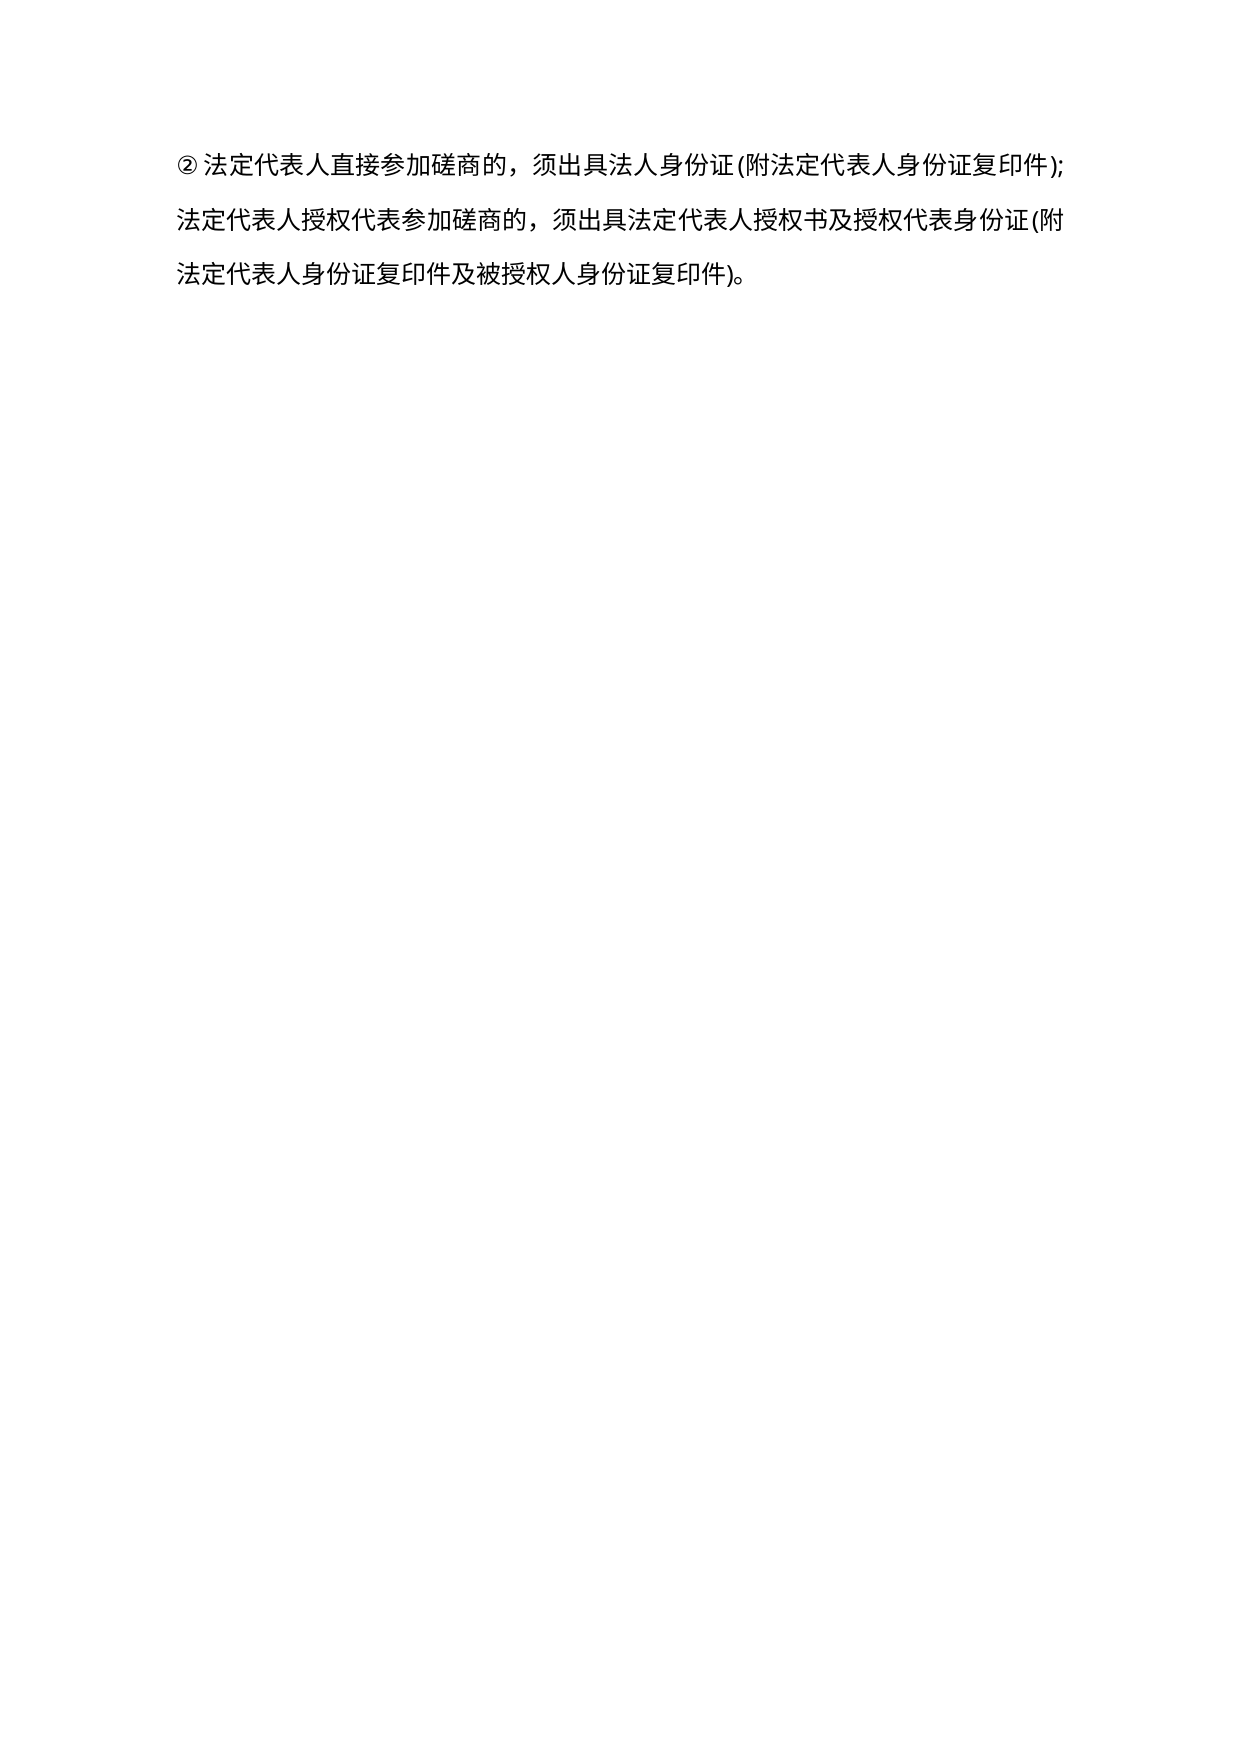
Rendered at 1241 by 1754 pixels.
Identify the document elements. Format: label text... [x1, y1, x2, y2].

text ②法定代表人直接参加磋商的，须出具法人身份证(附法定代表人身份证复印件);法定代表人授权代表参加磋商的，须出具法定代表人授权书及授权代表身份证(附法定代表人身份证复印件及被授权人身份证复印件)。 [176, 146, 1064, 291]
